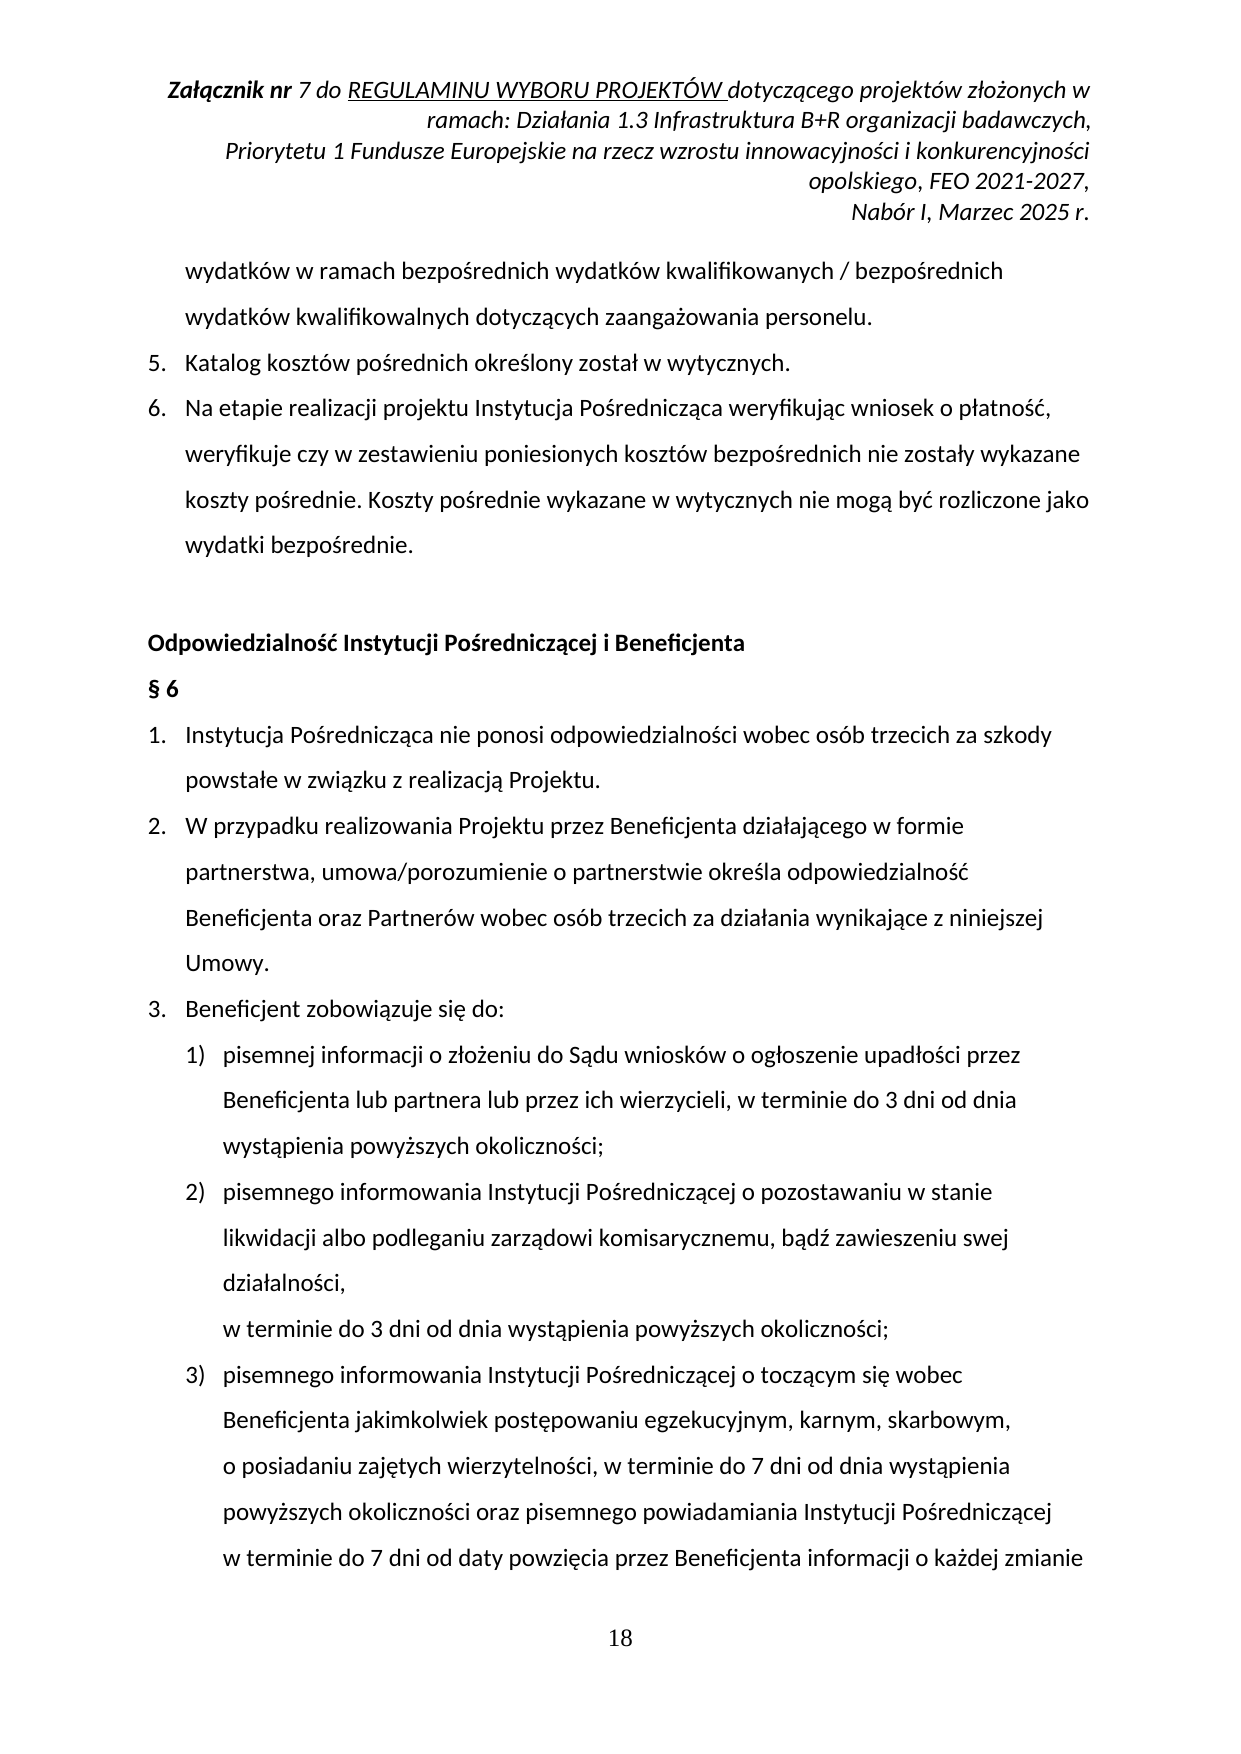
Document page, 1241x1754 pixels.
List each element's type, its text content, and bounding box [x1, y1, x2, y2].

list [148, 255, 1092, 331]
list Na etapie realizacji projektu Instytucja Pośrednicząca weryfikując wniosek o płatność, weryfikuje czy w zestawieniu poniesionych kosztów bezpośrednich nie zostały wykazane koszty pośrednie. Koszty pośrednie wykazane w wytycznych nie mogą być rozliczone jako wydatki bezpośrednie. [148, 392, 1092, 560]
text § 6 [148, 673, 1092, 703]
list Katalog kosztów pośrednich określony został w wytycznych. [148, 347, 1092, 377]
list pisemnej informacji o złożeniu do Sądu wniosków o ogłoszenie upadłości przez Beneficjenta lub partnera lub przez ich wierzycieli, w terminie do 3 dni od dnia wystąpienia powyższych okoliczności; [185, 1039, 1092, 1161]
list W przypadku realizowania Projektu przez Beneficjenta działającego w formie partnerstwa, umowa/porozumienie o partnerstwie określa odpowiedzialność Beneficjenta oraz Partnerów wobec osób trzecich za działania wynikające z niniejszej Umowy. [148, 810, 1092, 978]
list Beneficjent zobowiązuje się do: [148, 993, 1092, 1024]
list Instytucja Pośrednicząca nie ponosi odpowiedzialności wobec osób trzecich za szkody powstałe w związku z realizacją Projektu. [148, 719, 1092, 795]
list pisemnego informowania Instytucji Pośredniczącej o pozostawaniu w stanie likwidacji albo podleganiu zarządowi komisarycznemu, bądź zawieszeniu swej działalności, w terminie do 3 dni od dnia wystąpienia powyższych okoliczności; [185, 1176, 1092, 1344]
text Odpowiedzialność Instytucji Pośredniczącej i Beneficjenta [148, 627, 1092, 658]
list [185, 1359, 1092, 1572]
